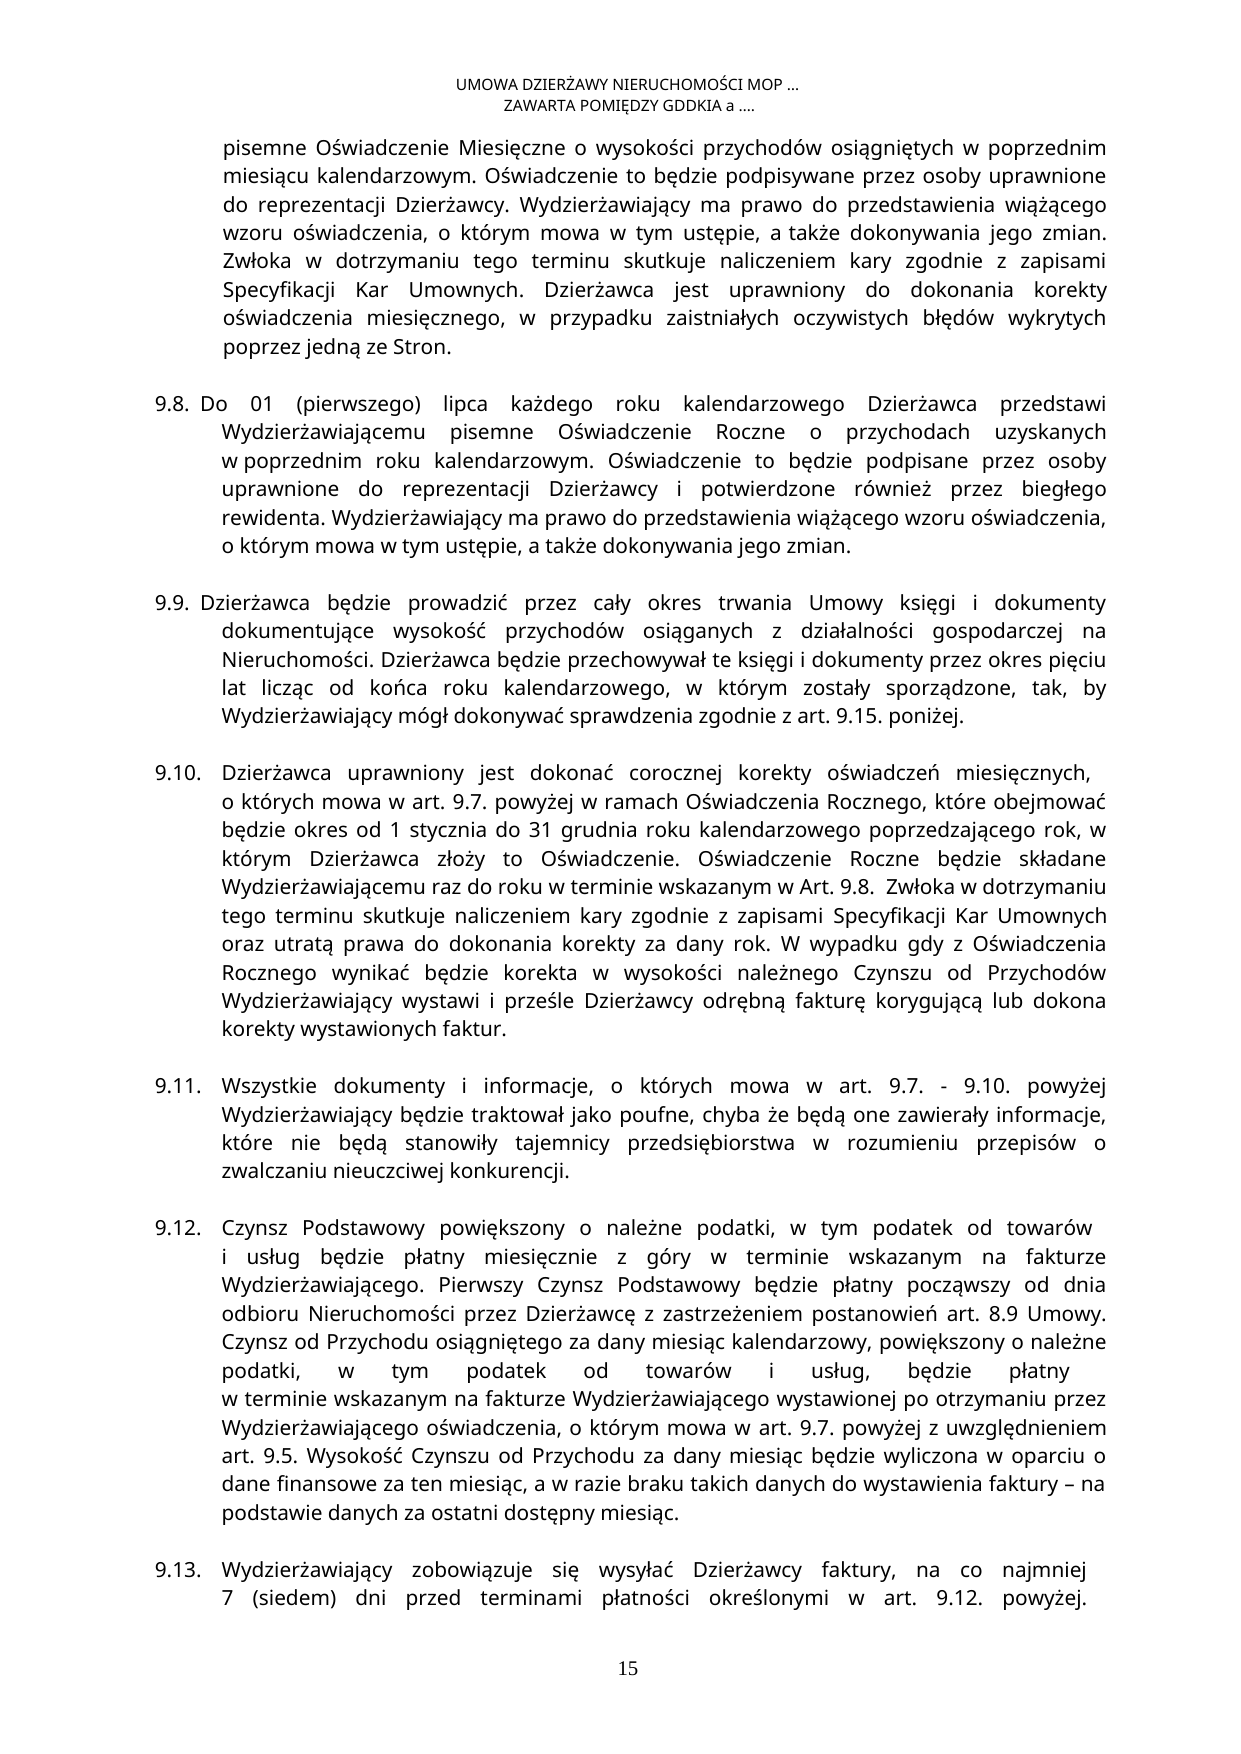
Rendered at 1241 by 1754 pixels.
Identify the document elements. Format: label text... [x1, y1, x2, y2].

list Dzierżawca będzie prowadzić przez cały okres trwania Umowy księgi i dokumenty dokumentujące wysokość przychodów osiąganych z działalności gospodarczej na Nieruchomości. Dzierżawca będzie przechowywał te księgi i dokumenty przez okres pięciu lat licząc od końca roku kalendarzowego, w którym zostały sporządzone, tak, by Wydzierżawiający mógł dokonywać sprawdzenia zgodnie z art. 9.15. poniżej. [154, 588, 1107, 730]
list Czynsz Podstawowy powiększony o należne podatki, w tym podatek od towarów i usług będzie płatny miesięcznie z góry w terminie wskazanym na fakturze Wydzierżawiającego. Pierwszy Czynsz Podstawowy będzie płatny począwszy od dnia odbioru Nieruchomości przez Dzierżawcę z zastrzeżeniem postanowień art. 8.9 Umowy. Czynsz od Przychodu osiągniętego za dany miesiąc kalendarzowy, powiększony o należne podatki, w tym podatek od towarów i usług, będzie płatny w terminie wskazanym na fakturze Wydzierżawiającego wystawionej po otrzymaniu przez Wydzierżawiającego oświadczenia, o którym mowa w art. 9.7. powyżej z uwzględnieniem art. 9.5. Wysokość Czynszu od Przychodu za dany miesiąc będzie wyliczona w oparciu o dane finansowe za ten miesiąc, a w razie braku takich danych do wystawienia faktury – na podstawie danych za ostatni dostępny miesiąc. [154, 1213, 1107, 1526]
list Dzierżawca uprawniony jest dokonać corocznej korekty oświadczeń miesięcznych, o których mowa w art. 9.7. powyżej w ramach Oświadczenia Rocznego, które obejmować będzie okres od 1 stycznia do 31 grudnia roku kalendarzowego poprzedzającego rok, w którym Dzierżawca złoży to Oświadczenie. Oświadczenie Roczne będzie składane Wydzierżawiającemu raz do roku w terminie wskazanym w Art. 9.8. Zwłoka w dotrzymaniu tego terminu skutkuje naliczeniem kary zgodnie z zapisami Specyfikacji Kar Umownych oraz utratą prawa do dokonania korekty za dany rok. W wypadku gdy z Oświadczenia Rocznego wynikać będzie korekta w wysokości należnego Czynszu od Przychodów Wydzierżawiający wystawi i prześle Dzierżawcy odrębną fakturę korygującą lub dokona korekty wystawionych faktur. [154, 758, 1107, 1043]
list Wydzierżawiający zobowiązuje się wysyłać Dzierżawcy faktury, na co najmniej 7 (siedem) dni przed terminami płatności określonymi w art. 9.12. powyżej. [154, 1555, 1107, 1636]
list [148, 133, 1107, 360]
list Wszystkie dokumenty i informacje, o których mowa w art. 9.7. - 9.10. powyżej Wydzierżawiający będzie traktował jako poufne, chyba że będą one zawierały informacje, które nie będą stanowiły tajemnicy przedsiębiorstwa w rozumieniu przepisów o zwalczaniu nieuczciwej konkurencji. [154, 1071, 1107, 1185]
list Do 01 (pierwszego) lipca każdego roku kalendarzowego Dzierżawca przedstawi Wydzierżawiającemu pisemne Oświadczenie Roczne o przychodach uzyskanych w poprzednim roku kalendarzowym. Oświadczenie to będzie podpisane przez osoby uprawnione do reprezentacji Dzierżawcy i potwierdzone również przez biegłego rewidenta. Wydzierżawiający ma prawo do przedstawienia wiążącego wzoru oświadczenia, o którym mowa w tym ustępie, a także dokonywania jego zmian. [154, 389, 1107, 559]
